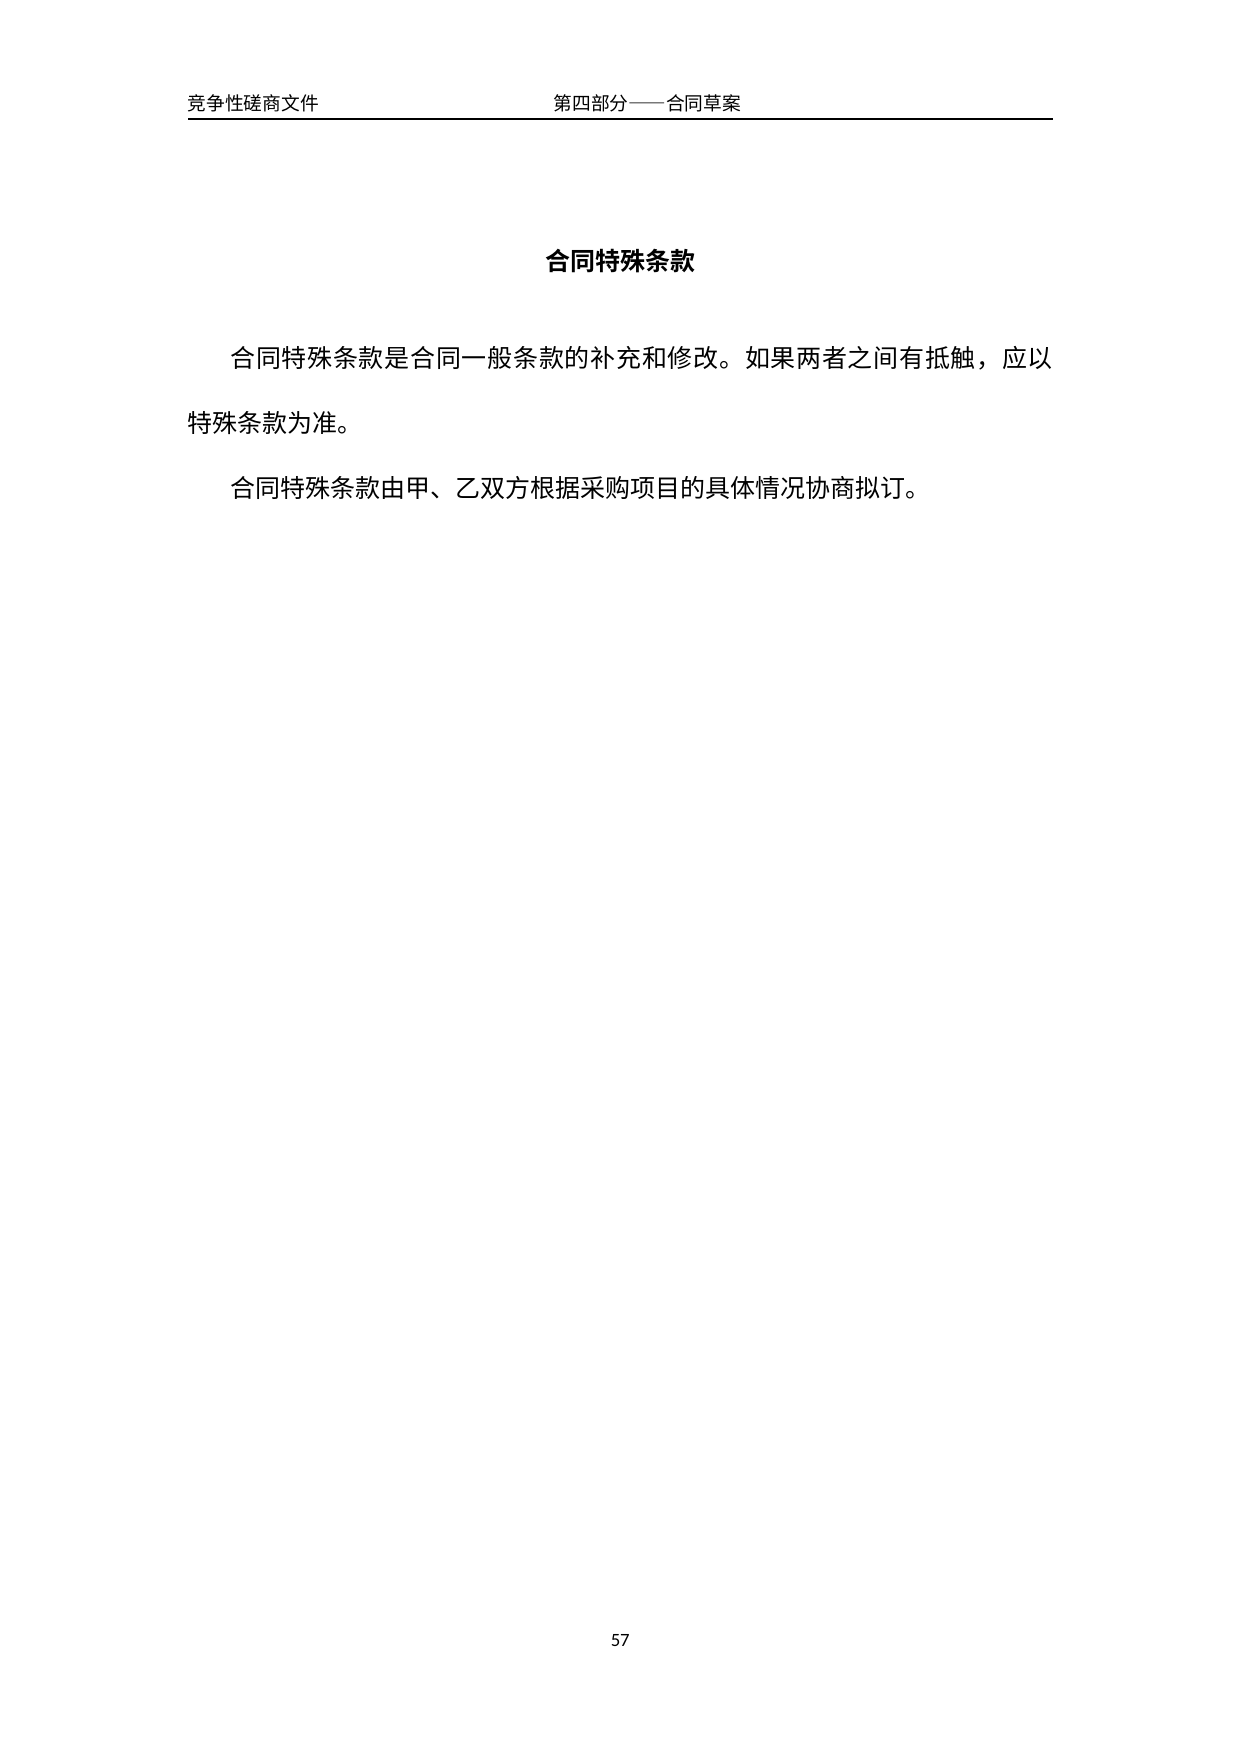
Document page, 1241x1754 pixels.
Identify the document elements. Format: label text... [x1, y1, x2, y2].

text 合同特殊条款 [187, 227, 1053, 292]
text 合同特殊条款由甲、乙双方根据采购项目的具体情况协商拟订。 [187, 454, 1053, 519]
text 合同特殊条款是合同一般条款的补充和修改。如果两者之间有抵触，应以特殊条款为准。 [187, 324, 1053, 454]
